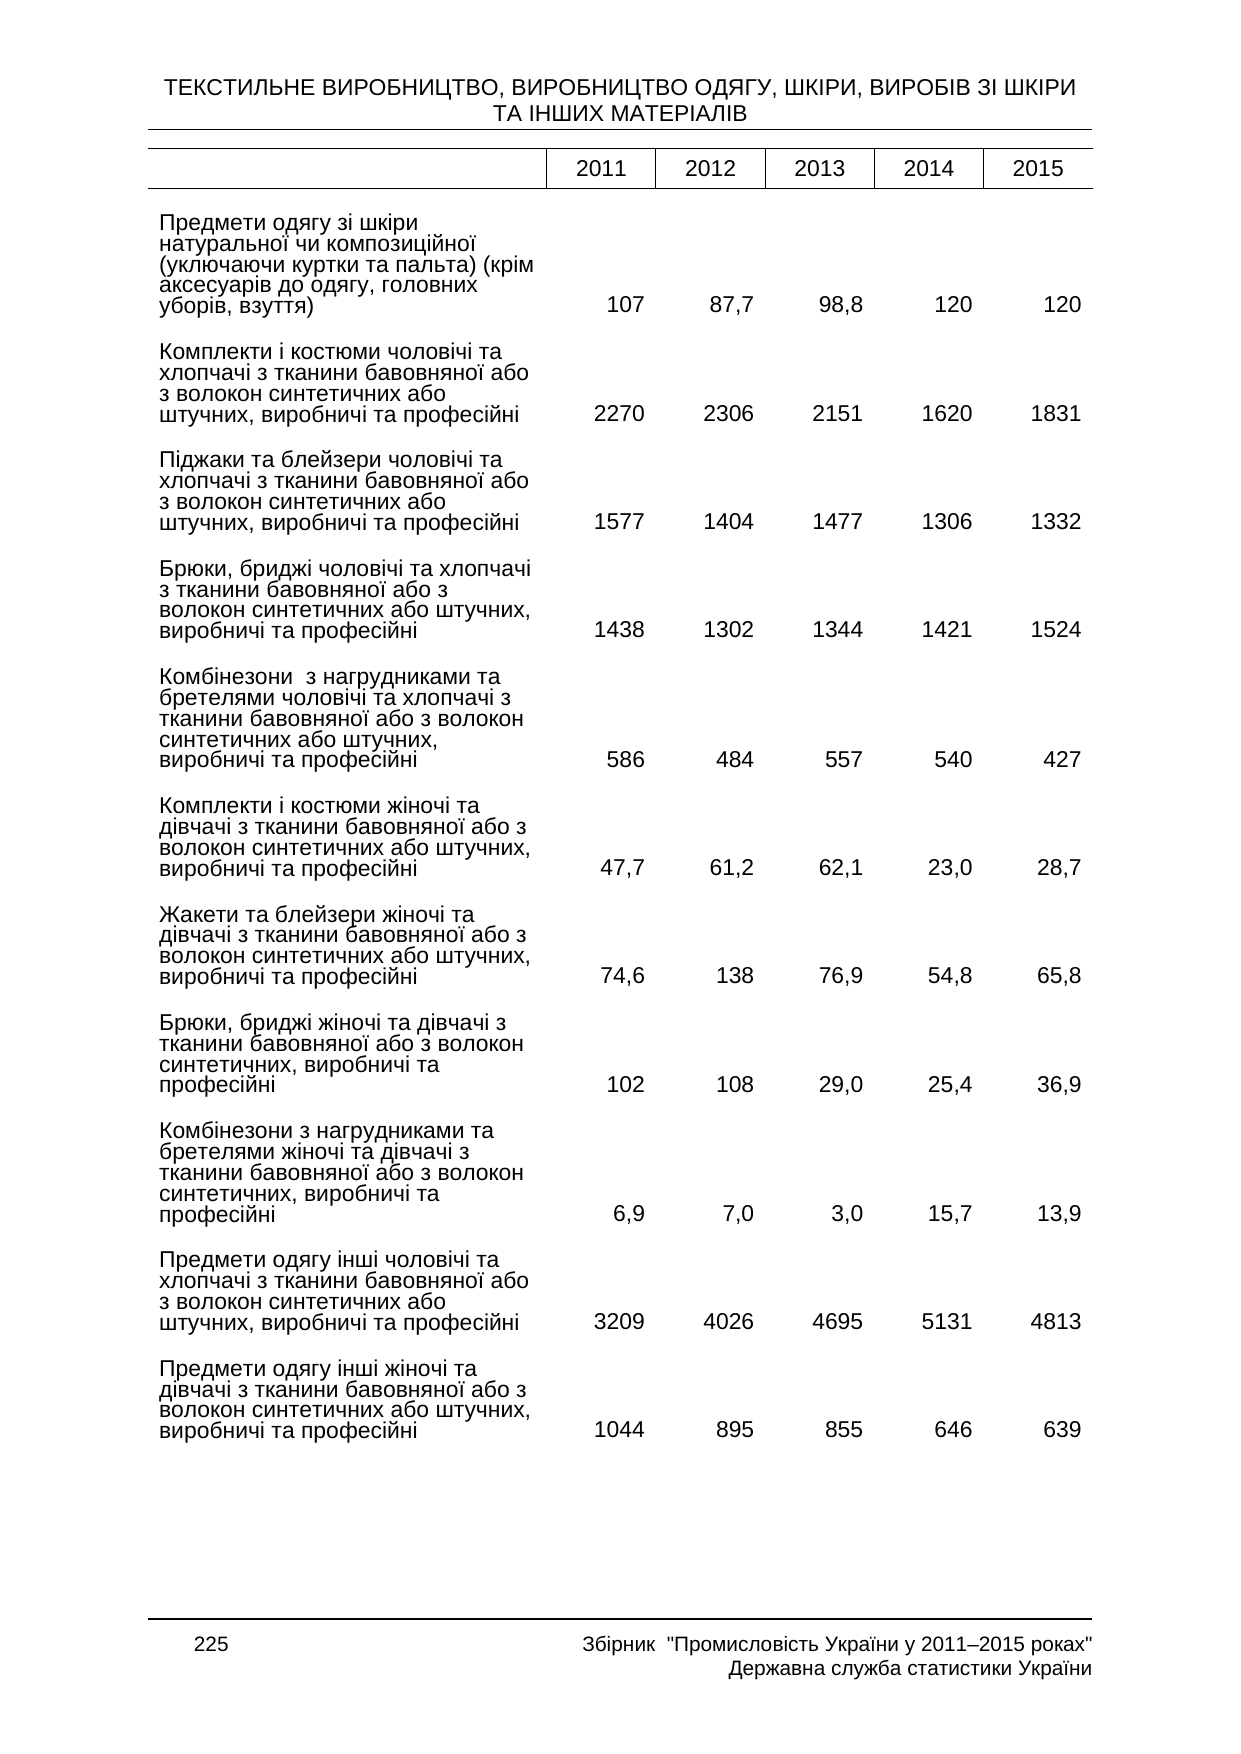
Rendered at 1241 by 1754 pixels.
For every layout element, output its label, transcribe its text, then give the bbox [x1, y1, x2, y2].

table_cell 4026 [656, 1226, 765, 1334]
table_cell 62,1 [765, 772, 874, 880]
table_cell Предмети одягу інші чоловічі та хлопчачі з тканини бавовняної або з волокон синтетичних або штучних, виробничі та професійні [148, 1226, 547, 1334]
table_cell 2270 [547, 318, 656, 426]
table_cell 646 [874, 1335, 983, 1443]
table_cell 61,2 [656, 772, 765, 880]
table_cell 895 [656, 1335, 765, 1443]
table_cell 1404 [656, 426, 765, 534]
table_cell Піджаки та блейзери чоловічі та хлопчачі з тканини бавовняної або з волокон синтетичних або штучних, виробничі та професійні [148, 426, 547, 534]
table_cell 540 [874, 643, 983, 772]
table_cell 76,9 [765, 880, 874, 989]
table_header [148, 149, 546, 188]
table_cell Предмети одягу зі шкіри натуральної чи композиційної (уключаючи куртки та пальта) (крім аксесуарів до одягу, головних уборів, взуття) [148, 189, 547, 318]
table_cell Комбінезони з нагрудниками та бретелями чоловічі та хлопчачі з тканини бавовняної або з волокон синтетичних або штучних, виробничі та професійні [148, 643, 547, 772]
table_cell 7,0 [656, 1097, 765, 1226]
table_cell 1438 [547, 535, 656, 643]
table_cell 120 [984, 189, 1092, 318]
table_header 2013 [766, 149, 874, 188]
table_cell 5131 [874, 1226, 983, 1334]
table_cell Жакети та блейзери жіночі та дівчачі з тканини бавовняної або з волокон синтетичних або штучних, виробничі та професійні [148, 880, 547, 989]
table_cell 3,0 [765, 1097, 874, 1226]
table_cell 65,8 [984, 880, 1092, 989]
table_cell Комплекти і костюми жіночі та дівчачі з тканини бавовняної або з волокон синтетичних або штучних, виробничі та професійні [148, 772, 547, 880]
table_cell 1306 [874, 426, 983, 534]
table_cell 138 [656, 880, 765, 989]
table_cell 98,8 [765, 189, 874, 318]
table_header 2012 [656, 149, 765, 188]
table_cell 47,7 [547, 772, 656, 880]
table_cell 23,0 [874, 772, 983, 880]
table_cell 120 [874, 189, 983, 318]
table_cell 54,8 [874, 880, 983, 989]
table_cell Комбінезони з нагрудниками та бретелями жіночі та дівчачі з тканини бавовняної або з волокон синтетичних, виробничі та професійні [148, 1097, 547, 1226]
table_cell 1477 [765, 426, 874, 534]
table_cell 29,0 [765, 989, 874, 1097]
table_cell 1831 [984, 318, 1092, 426]
table_cell 1577 [547, 426, 656, 534]
table_cell Брюки, бриджі жіночі та дівчачі з тканини бавовняної або з волокон синтетичних, виробничі та професійні [148, 989, 547, 1097]
table_cell 1344 [765, 535, 874, 643]
table_cell 13,9 [984, 1097, 1092, 1226]
table_cell Брюки, бриджі чоловічі та хлопчачі з тканини бавовняної або з волокон синтетичних або штучних, виробничі та професійні [148, 535, 547, 643]
table_cell 107 [547, 189, 656, 318]
table_cell 87,7 [656, 189, 765, 318]
table_cell 1421 [874, 535, 983, 643]
table_cell 108 [656, 989, 765, 1097]
table_cell 6,9 [547, 1097, 656, 1226]
table_cell 855 [765, 1335, 874, 1443]
table_cell 1332 [984, 426, 1092, 534]
table_cell 1044 [547, 1335, 656, 1443]
table_cell 102 [547, 989, 656, 1097]
table_cell 25,4 [874, 989, 983, 1097]
table_cell Предмети одягу інші жіночі та дівчачі з тканини бавовняної або з волокон синтетичних або штучних, виробничі та професійні [148, 1335, 547, 1443]
table_header 2015 [984, 149, 1092, 188]
table_cell 28,7 [984, 772, 1092, 880]
table_cell Комплекти і костюми чоловічі та хлопчачі з тканини бавовняної або з волокон синтетичних або штучних, виробничі та професійні [148, 318, 547, 426]
table_cell 2306 [656, 318, 765, 426]
table_cell 4813 [984, 1226, 1092, 1334]
table_cell 4695 [765, 1226, 874, 1334]
table_cell 586 [547, 643, 656, 772]
table_cell 1302 [656, 535, 765, 643]
table_cell 36,9 [984, 989, 1092, 1097]
table_cell 74,6 [547, 880, 656, 989]
table_cell 2151 [765, 318, 874, 426]
table_header 2011 [547, 149, 655, 188]
table_cell 639 [984, 1335, 1092, 1443]
table_cell 15,7 [874, 1097, 983, 1226]
table_header 2014 [875, 149, 983, 188]
table_cell 3209 [547, 1226, 656, 1334]
table_cell 1620 [874, 318, 983, 426]
table_cell 1524 [984, 535, 1092, 643]
table_cell 484 [656, 643, 765, 772]
table_cell 557 [765, 643, 874, 772]
table_cell 427 [984, 643, 1092, 772]
